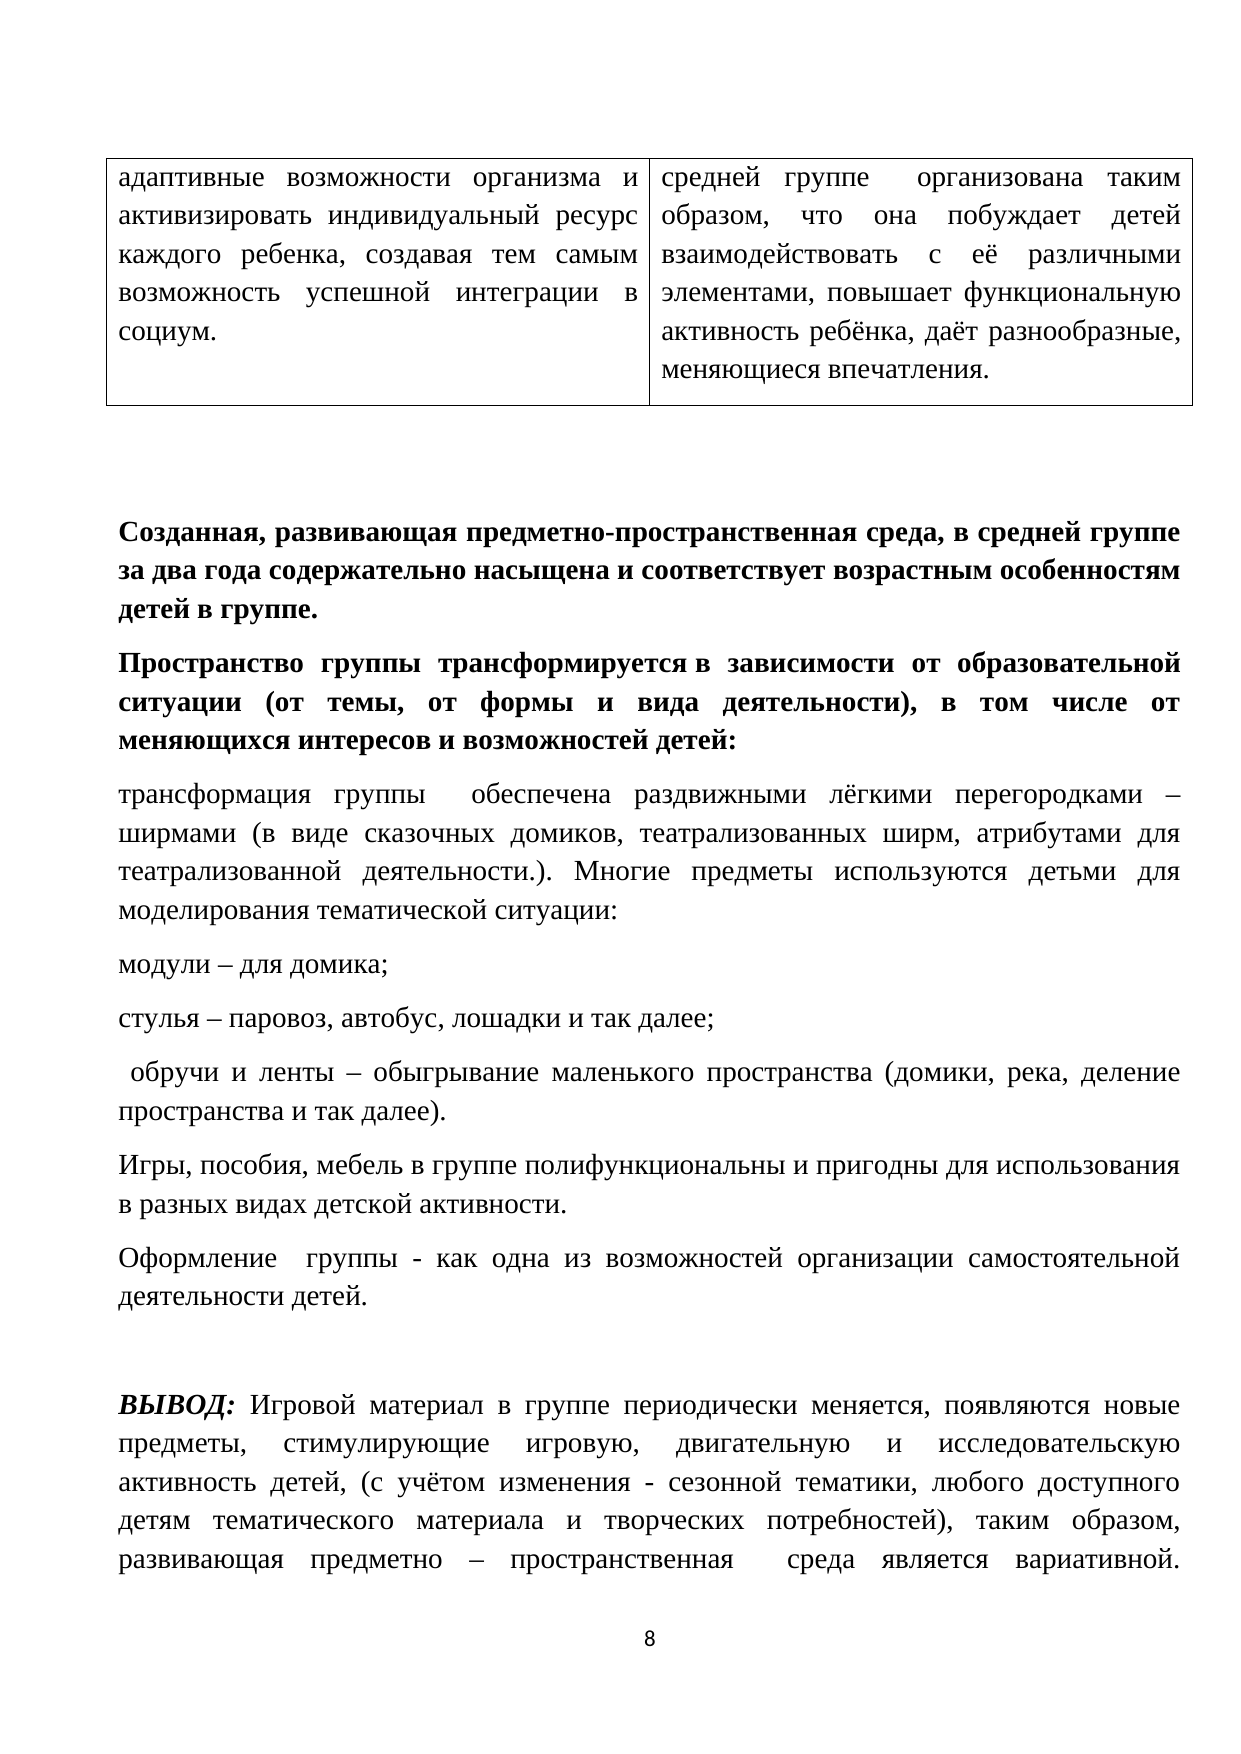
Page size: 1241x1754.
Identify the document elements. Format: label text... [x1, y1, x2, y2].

text Пространство группы трансформируется в зависимости от образовательной ситуации (от темы, от формы и вида деятельности), в том числе от меняющихся интересов и возможностей детей: [118, 645, 1181, 756]
text Созданная, развивающая предметно-пространственная среда, в средней группе за два года содержательно насыщена и соответствует возрастным особенностям детей в группе. [118, 514, 1181, 624]
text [118, 1387, 1181, 1574]
text Оформление группы - как одна из возможностей организации самостоятельной деятельности детей. [118, 1240, 1181, 1312]
text обручи и ленты – обыгрывание маленького пространства (домики, река, деление пространства и так далее). [118, 1054, 1181, 1127]
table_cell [650, 159, 1192, 404]
text Игры, пособия, мебель в группе полифункциональны и пригодны для использования в разных видах детской активности. [118, 1147, 1181, 1219]
text стулья – паровоз, автобус, лошадки и так далее; [118, 1000, 1181, 1034]
text модули – для домика; [118, 946, 1181, 980]
text трансформация группы обеспечена раздвижными лёгкими перегородками – ширмами (в виде сказочных домиков, театрализованных ширм, атрибутами для театрализованной деятельности.). Многие предметы используются детьми для моделирования тематической ситуации: [118, 776, 1181, 926]
